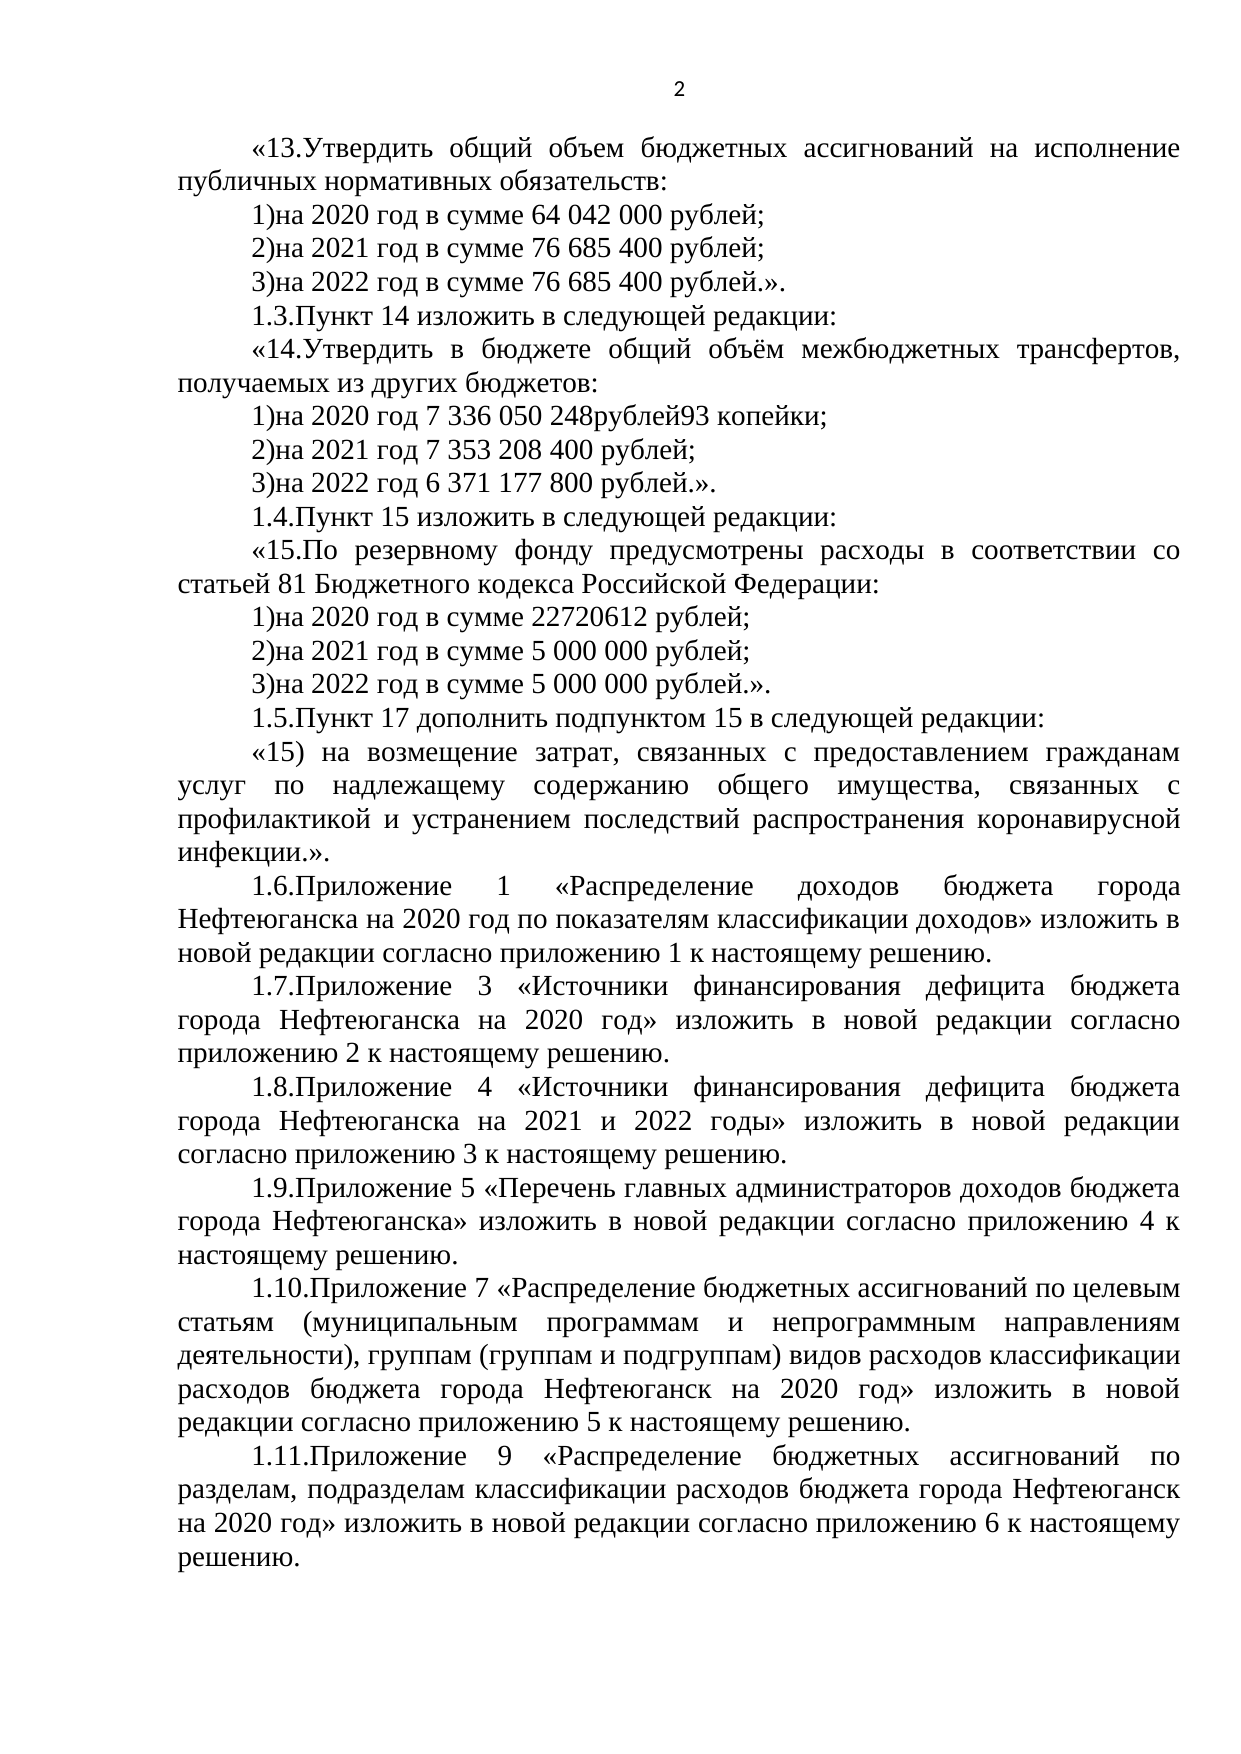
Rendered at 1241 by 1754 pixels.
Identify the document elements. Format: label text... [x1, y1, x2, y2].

text 1.10.Приложение 7 «Распределение бюджетных ассигнований по целевым статьям (муниципальным программам и непрограммным направлениям деятельности), группам (группам и подгруппам) видов расходов классификации расходов бюджета города Нефтеюганск на 2020 год» изложить в новой редакции согласно приложению 5 к настоящему решению. [177, 1270, 1181, 1438]
text 1.5.Пункт 17 дополнить подпунктом 15 в следующей редакции: [177, 700, 1181, 734]
text 2)на 2021 год в сумме 5 000 000 рублей; [177, 633, 1181, 667]
text 1.4.Пункт 15 изложить в следующей редакции: [177, 499, 1181, 532]
text «13.Утвердить общий объем бюджетных ассигнований на исполнение публичных нормативных обязательств: [177, 130, 1181, 197]
text «14.Утвердить в бюджете общий объём межбюджетных трансфертов, получаемых из других бюджетов: [177, 331, 1181, 398]
text 1.7.Приложение 3 «Источники финансирования дефицита бюджета города Нефтеюганска на 2020 год» изложить в новой редакции согласно приложению 2 к настоящему решению. [177, 968, 1181, 1069]
text «15.По резервному фонду предусмотрены расходы в соответствии со статьей 81 Бюджетного кодекса Российской Федерации: [177, 532, 1181, 599]
text 1.8.Приложение 4 «Источники финансирования дефицита бюджета города Нефтеюганска на 2021 и 2022 годы» изложить в новой редакции согласно приложению 3 к настоящему решению. [177, 1069, 1181, 1170]
text 3)на 2022 год в сумме 5 000 000 рублей.». [177, 667, 1181, 700]
text 2)на 2021 год 7 353 208 400 рублей; [177, 432, 1181, 465]
text 1.6.Приложение 1 «Распределение доходов бюджета города Нефтеюганска на 2020 год по показателям классификации доходов» изложить в новой редакции согласно приложению 1 к настоящему решению. [177, 868, 1181, 968]
text 1)на 2020 год 7 336 050 248рублей93 копейки; [177, 398, 1181, 432]
text 1)на 2020 год в сумме 22720612 рублей; [177, 599, 1181, 633]
text 3)на 2022 год в сумме 76 685 400 рублей.». [177, 264, 1181, 298]
text 1.11.Приложение 9 «Распределение бюджетных ассигнований по разделам, подразделам классификации расходов бюджета города Нефтеюганск на 2020 год» изложить в новой редакции согласно приложению 6 к настоящему решению. [177, 1438, 1181, 1572]
text «15) на возмещение затрат, связанных с предоставлением гражданам услуг по надлежащему содержанию общего имущества, связанных с профилактикой и устранением последствий распространения коронавирусной инфекции.». [177, 734, 1181, 868]
text 1.3.Пункт 14 изложить в следующей редакции: [177, 298, 1181, 331]
text 3)на 2022 год 6 371 177 800 рублей.». [177, 465, 1181, 499]
text 1)на 2020 год в сумме 64 042 000 рублей; [177, 197, 1181, 231]
text 2)на 2021 год в сумме 76 685 400 рублей; [177, 231, 1181, 264]
text 1.9.Приложение 5 «Перечень главных администраторов доходов бюджета города Нефтеюганска» изложить в новой редакции согласно приложению 4 к настоящему решению. [177, 1170, 1181, 1270]
